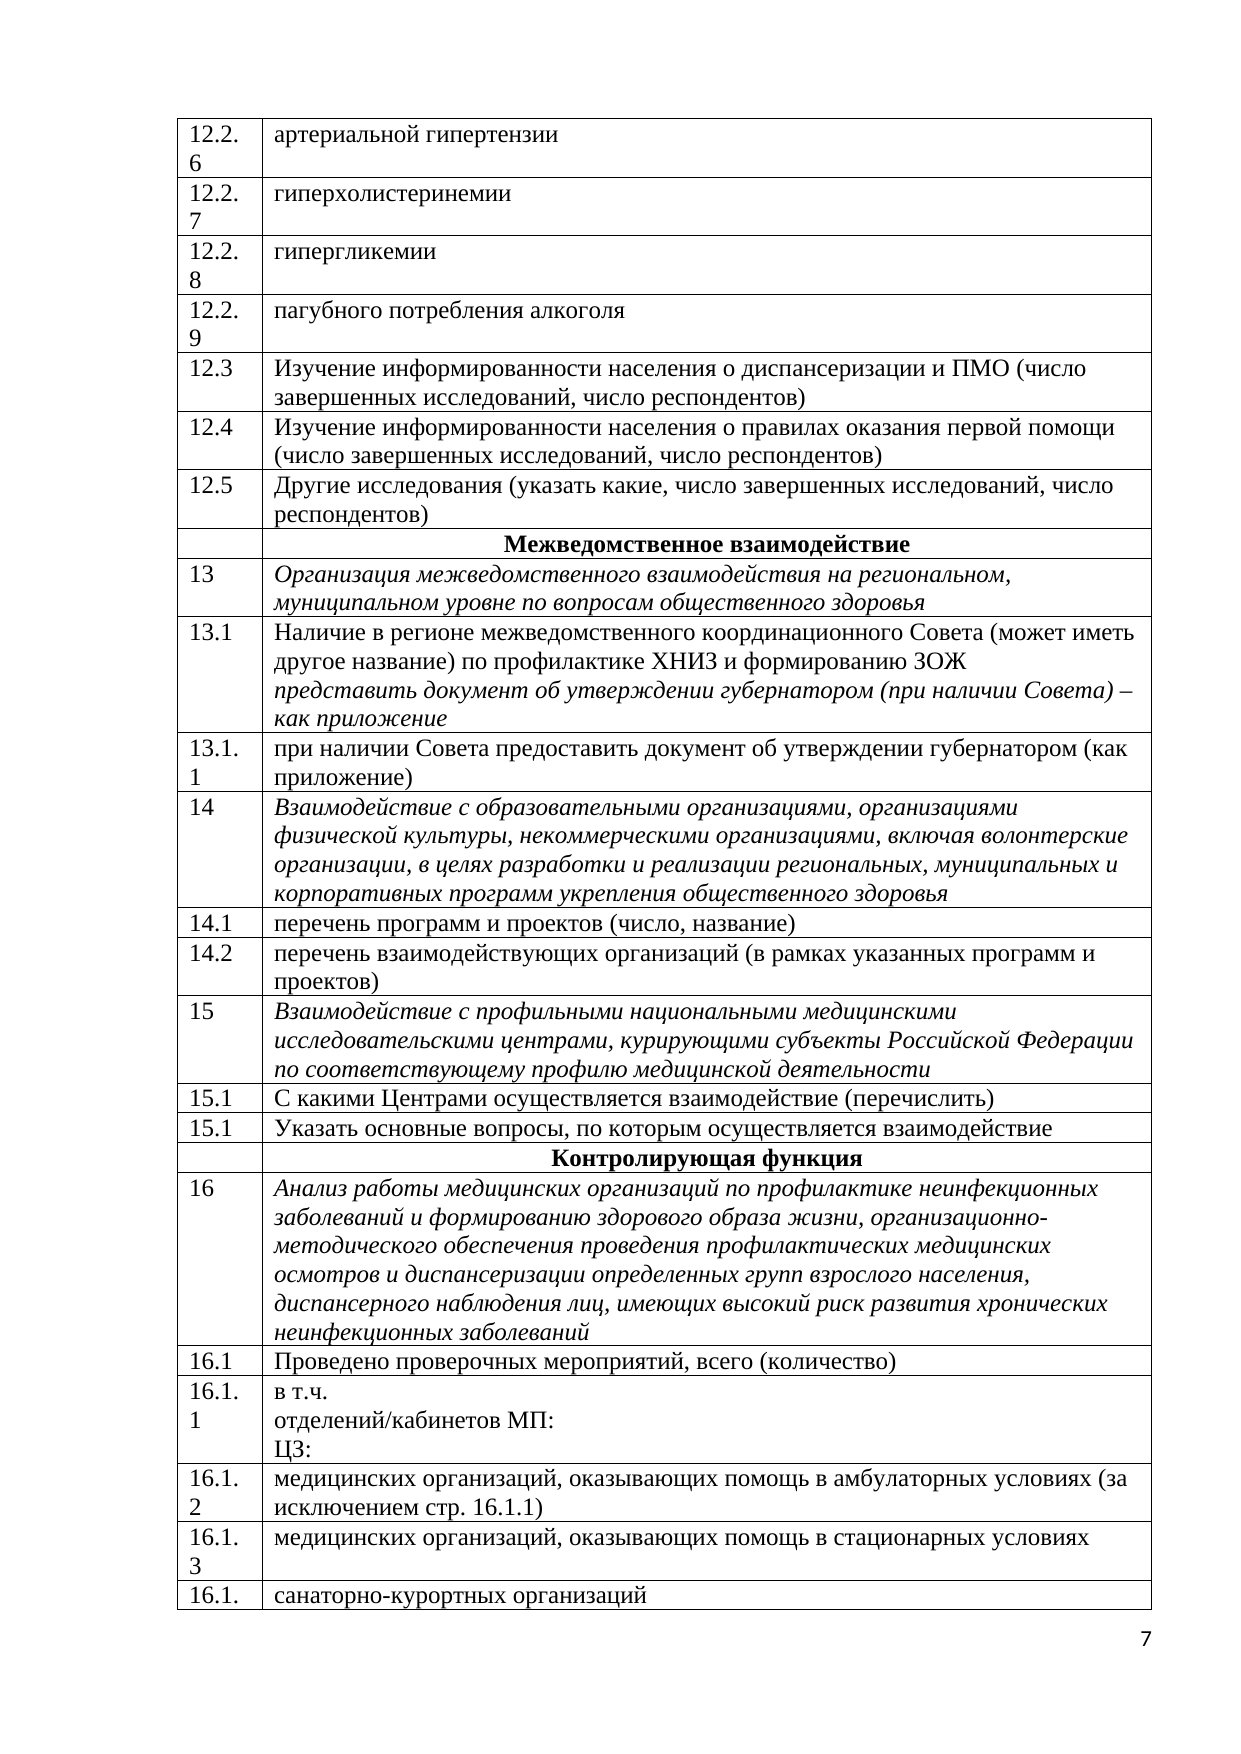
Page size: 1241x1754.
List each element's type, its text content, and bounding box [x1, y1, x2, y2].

table_cell 14 [178, 792, 262, 907]
table_cell Взаимодействие с образовательными организациями, организациями физической культуры, некоммерческими организациями, включая волонтерские организации, в целях разработки и реализации региональных, муниципальных и корпоративных программ укрепления общественного здоровья [263, 792, 1151, 907]
table_cell при наличии Совета предоставить документ об утверждении губернатором (как приложение) [263, 733, 1151, 791]
table_cell 13.1 [178, 617, 262, 732]
table_cell 16.1.2 [178, 1464, 262, 1521]
table_cell [178, 529, 262, 558]
table_cell 14.1 [178, 908, 262, 937]
table_cell Другие исследования (указать какие, число завершенных исследований, число респондентов) [263, 470, 1151, 528]
table_cell Межведомственное взаимодействие [263, 529, 1151, 558]
table_cell [178, 1143, 262, 1172]
table_cell медицинских организаций, оказывающих помощь в амбулаторных условиях (за исключением стр. 16.1.1) [263, 1464, 1151, 1521]
table_cell гиперхолистеринемии [263, 178, 1151, 235]
table_cell 13.1.1 [178, 733, 262, 791]
table_cell Взаимодействие с профильными национальными медицинскими исследовательскими центрами, курирующими субъекты Российской Федерации по соответствующему профилю медицинской деятельности [263, 996, 1151, 1082]
table_cell 16.1.3 [178, 1522, 262, 1579]
table_cell перечень взаимодействующих организаций (в рамках указанных программ и проектов) [263, 938, 1151, 995]
table_cell Проведено проверочных мероприятий, всего (количество) [263, 1346, 1151, 1375]
table_cell 12.4 [178, 412, 262, 469]
table_cell 12.3 [178, 353, 262, 411]
table_cell 16.1 [178, 1346, 262, 1375]
table_cell гипергликемии [263, 236, 1151, 294]
table_cell С какими Центрами осуществляется взаимодействие (перечислить) [263, 1084, 1151, 1112]
table_cell медицинских организаций, оказывающих помощь в стационарных условиях [263, 1522, 1151, 1579]
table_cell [263, 1581, 1151, 1609]
table_cell в т.ч. отделений/кабинетов МП: ЦЗ: [263, 1376, 1151, 1462]
table_cell Изучение информированности населения о правилах оказания первой помощи (число завершенных исследований, число респондентов) [263, 412, 1151, 469]
table_cell Указать основные вопросы, по которым осуществляется взаимодействие [263, 1113, 1151, 1142]
table_cell Изучение информированности населения о диспансеризации и ПМО (число завершенных исследований, число респондентов) [263, 353, 1151, 411]
table_cell 12.2.9 [178, 295, 262, 352]
table_cell 13 [178, 559, 262, 616]
table_cell 12.2.8 [178, 236, 262, 294]
table_cell Контролирующая функция [263, 1143, 1151, 1172]
table_cell 15 [178, 996, 262, 1082]
table_cell 12.5 [178, 470, 262, 528]
table_cell 16.1.4 [178, 1581, 262, 1609]
table_cell 16 [178, 1173, 262, 1345]
table_cell 12.2.7 [178, 178, 262, 235]
table_cell Организация межведомственного взаимодействия на региональном, муниципальном уровне по вопросам общественного здоровья [263, 559, 1151, 616]
table_cell 14.2 [178, 938, 262, 995]
table_cell пагубного потребления алкоголя [263, 295, 1151, 352]
table_cell Наличие в регионе межведомственного координационного Совета (может иметь другое название) по профилактике ХНИЗ и формированию ЗОЖ представить документ об утверждении губернатором (при наличии Совета) – как приложение [263, 617, 1151, 732]
table_cell 15.1 [178, 1084, 262, 1112]
table_cell Анализ работы медицинских организаций по профилактике неинфекционных заболеваний и формированию здорового образа жизни, организационно-методического обеспечения проведения профилактических медицинских осмотров и диспансеризации определенных групп взрослого населения, диспансерного наблюдения лиц, имеющих высокий риск развития хронических неинфекционных заболеваний [263, 1173, 1151, 1345]
table_cell 12.2.6 [178, 119, 262, 177]
table_cell перечень программ и проектов (число, название) [263, 908, 1151, 937]
table_cell 15.1 [178, 1113, 262, 1142]
table_cell артериальной гипертензии [263, 119, 1151, 177]
table_cell 16.1.1 [178, 1376, 262, 1462]
